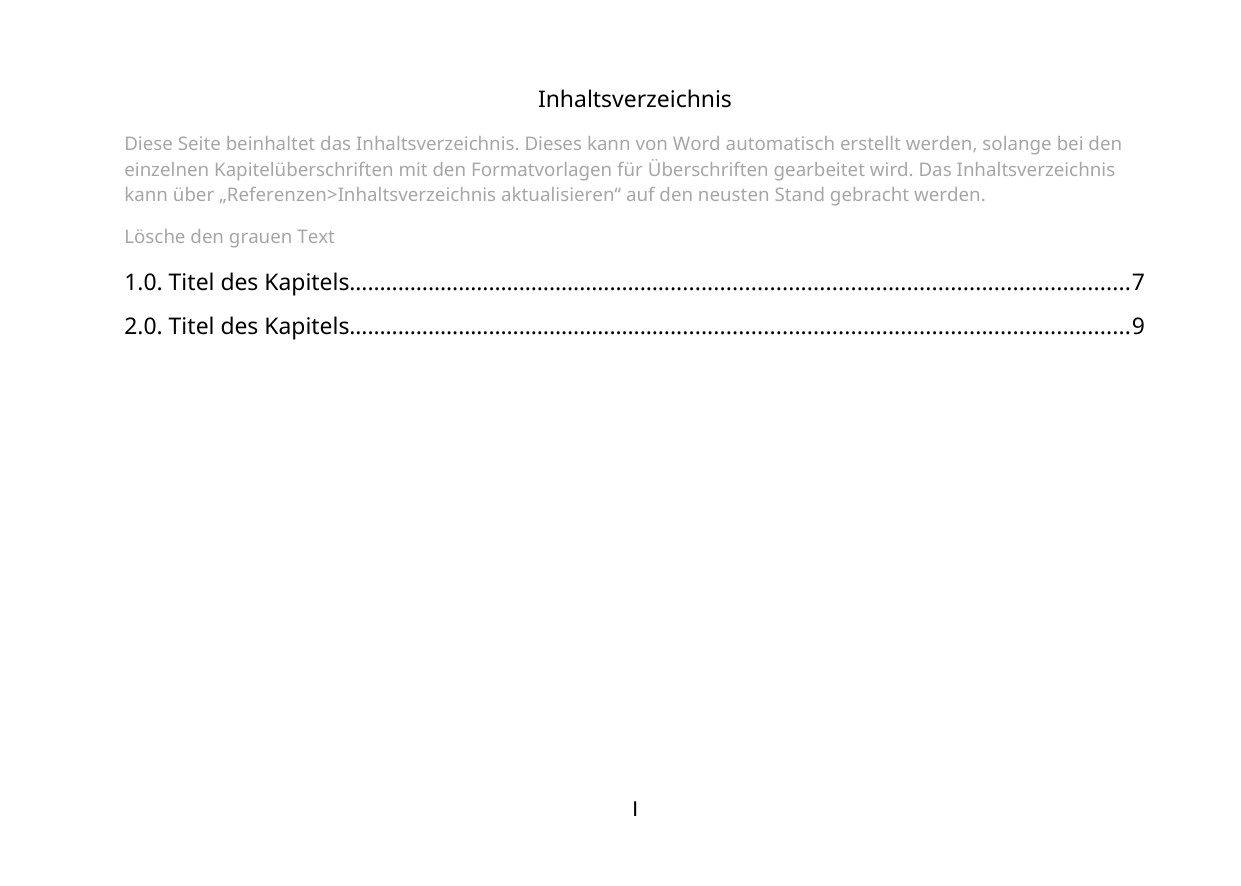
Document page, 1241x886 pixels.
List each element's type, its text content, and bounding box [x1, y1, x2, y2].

text 1.0. Titel des Kapitels 7 [124, 266, 1146, 297]
text Inhaltsverzeichnis [124, 83, 1146, 114]
text Diese Seite beinhaltet das Inhaltsverzeichnis. Dieses kann von Word automatisch erstellt werden, solange bei den einzelnen Kapitelüberschriften mit den Formatvorlagen für Überschriften gearbeitet wird. Das Inhaltsverzeichnis kann über „Referenzen>Inhaltsverzeichnis aktualisieren“ auf den neusten Stand gebracht werden. [124, 131, 1146, 207]
text 2.0. Titel des Kapitels 9 [124, 310, 1146, 341]
text Lösche den grauen Text [124, 224, 1146, 249]
